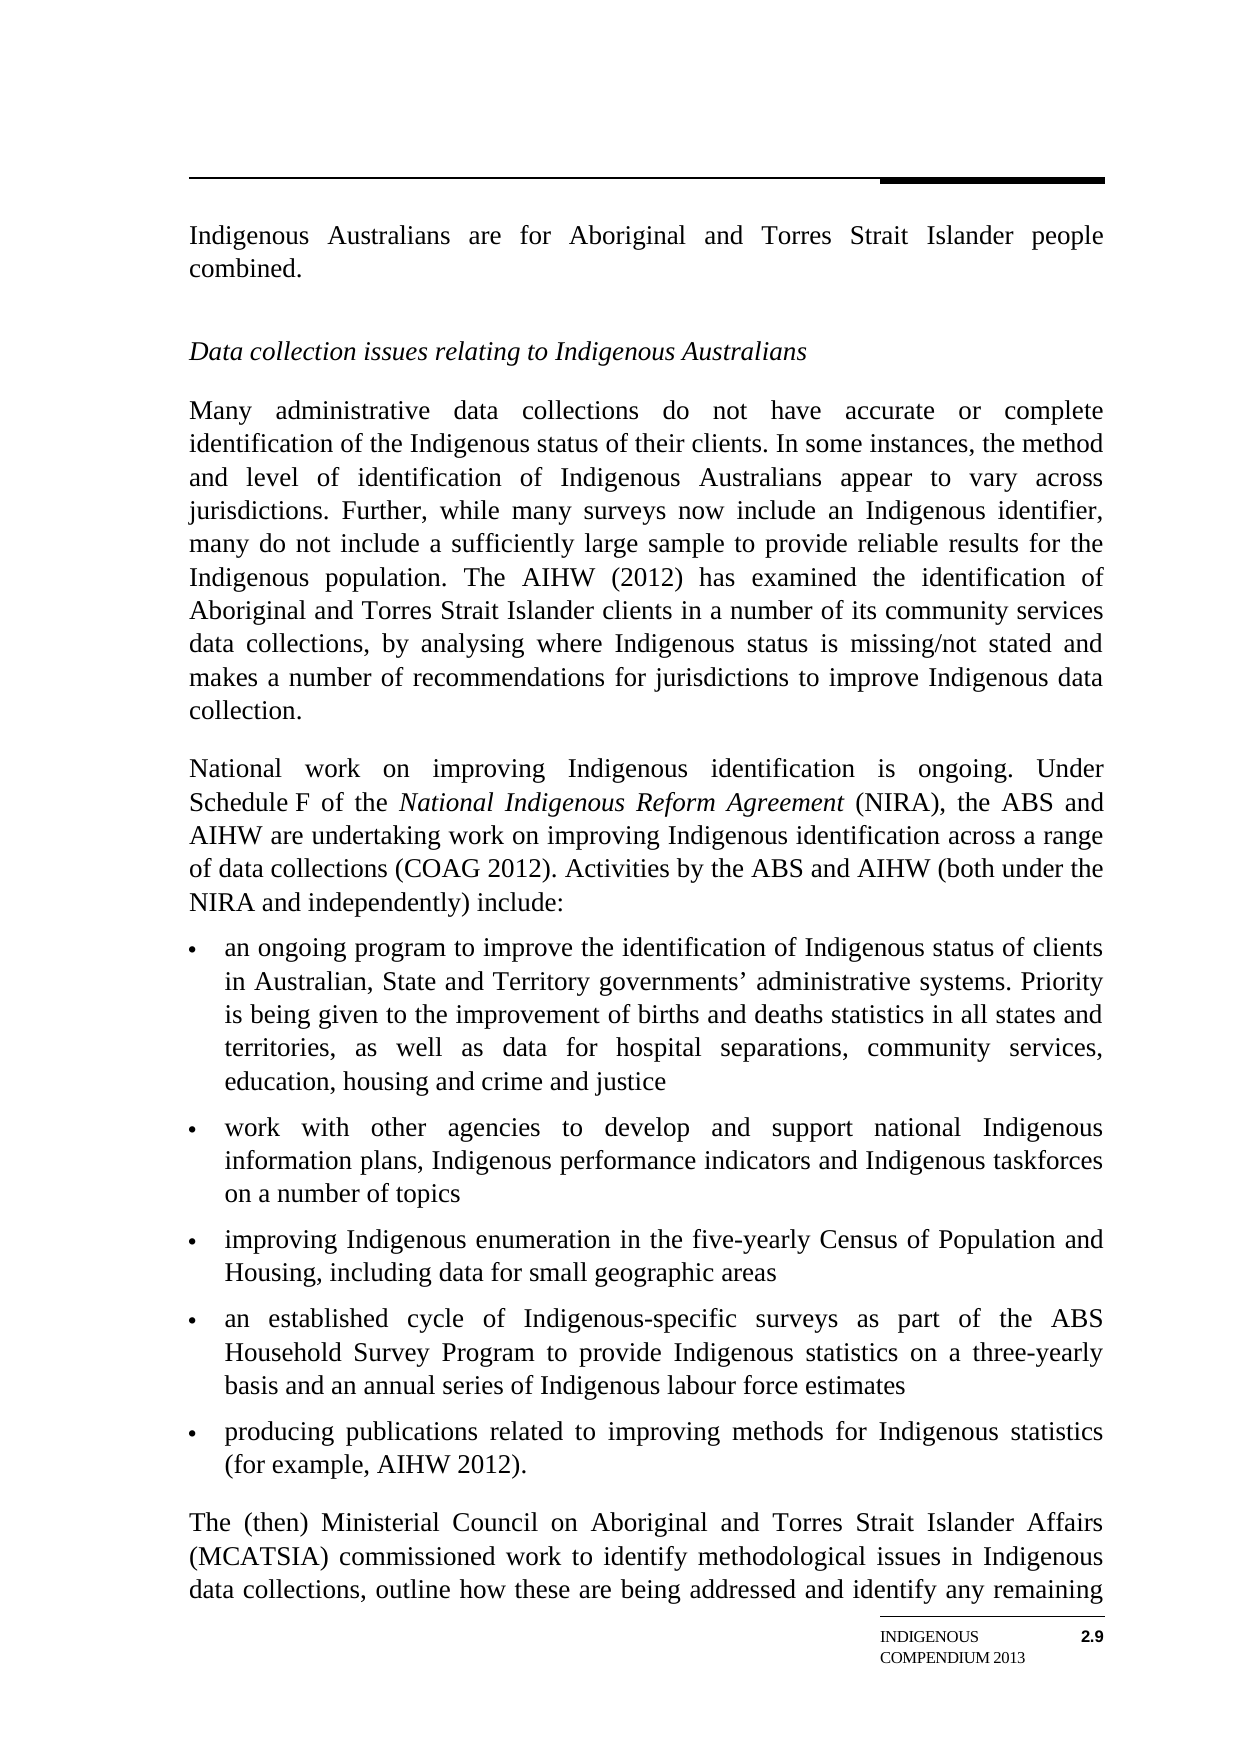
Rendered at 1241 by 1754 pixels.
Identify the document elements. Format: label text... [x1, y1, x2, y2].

text National work on improving Indigenous identification is ongoing. Under Schedule F of the National Indigenous Reform Agreement (NIRA), the ABS and AIHW are undertaking work on improving Indigenous identification across a range of data collections (COAG 2012). Activities by the ABS and AIHW (both under the NIRA and independently) include: [189, 750, 1104, 917]
list producing publications related to improving methods for Indigenous statistics (for example, AIHW 2012). [189, 1413, 1104, 1479]
list work with other agencies to develop and support national Indigenous information plans, Indigenous performance indicators and Indigenous taskforces on a number of topics [189, 1108, 1104, 1208]
subtitle Data collection issues relating to Indigenous Australians [189, 333, 1104, 367]
list an established cycle of Indigenous-specific surveys as part of the ABS Household Survey Program to provide Indigenous statistics on a three-yearly basis and an annual series of Indigenous labour force estimates [189, 1300, 1104, 1400]
text Many administrative data collections do not have accurate or complete identification of the Indigenous status of their clients. In some instances, the method and level of identification of Indigenous Australians appear to vary across jurisdictions. Further, while many surveys now include an Indigenous identifier, many do not include a sufficiently large sample to provide reliable results for the Indigenous population. The AIHW (2012) has examined the identification of Aboriginal and Torres Strait Islander clients in a number of its community services data collections, by analysing where Indigenous status is missing/not stated and makes a number of recommendations for jurisdictions to improve Indigenous data collection. [189, 392, 1104, 725]
list improving Indigenous enumeration in the five-yearly Census of Population and Housing, including data for small geographic areas [189, 1221, 1104, 1288]
list an ongoing program to improve the identification of Indigenous status of clients in Australian, State and Territory governments’ administrative systems. Priority is being given to the improvement of births and deaths statistics in all states and territories, as well as data for hospital separations, community services, education, housing and crime and justice [189, 929, 1104, 1096]
